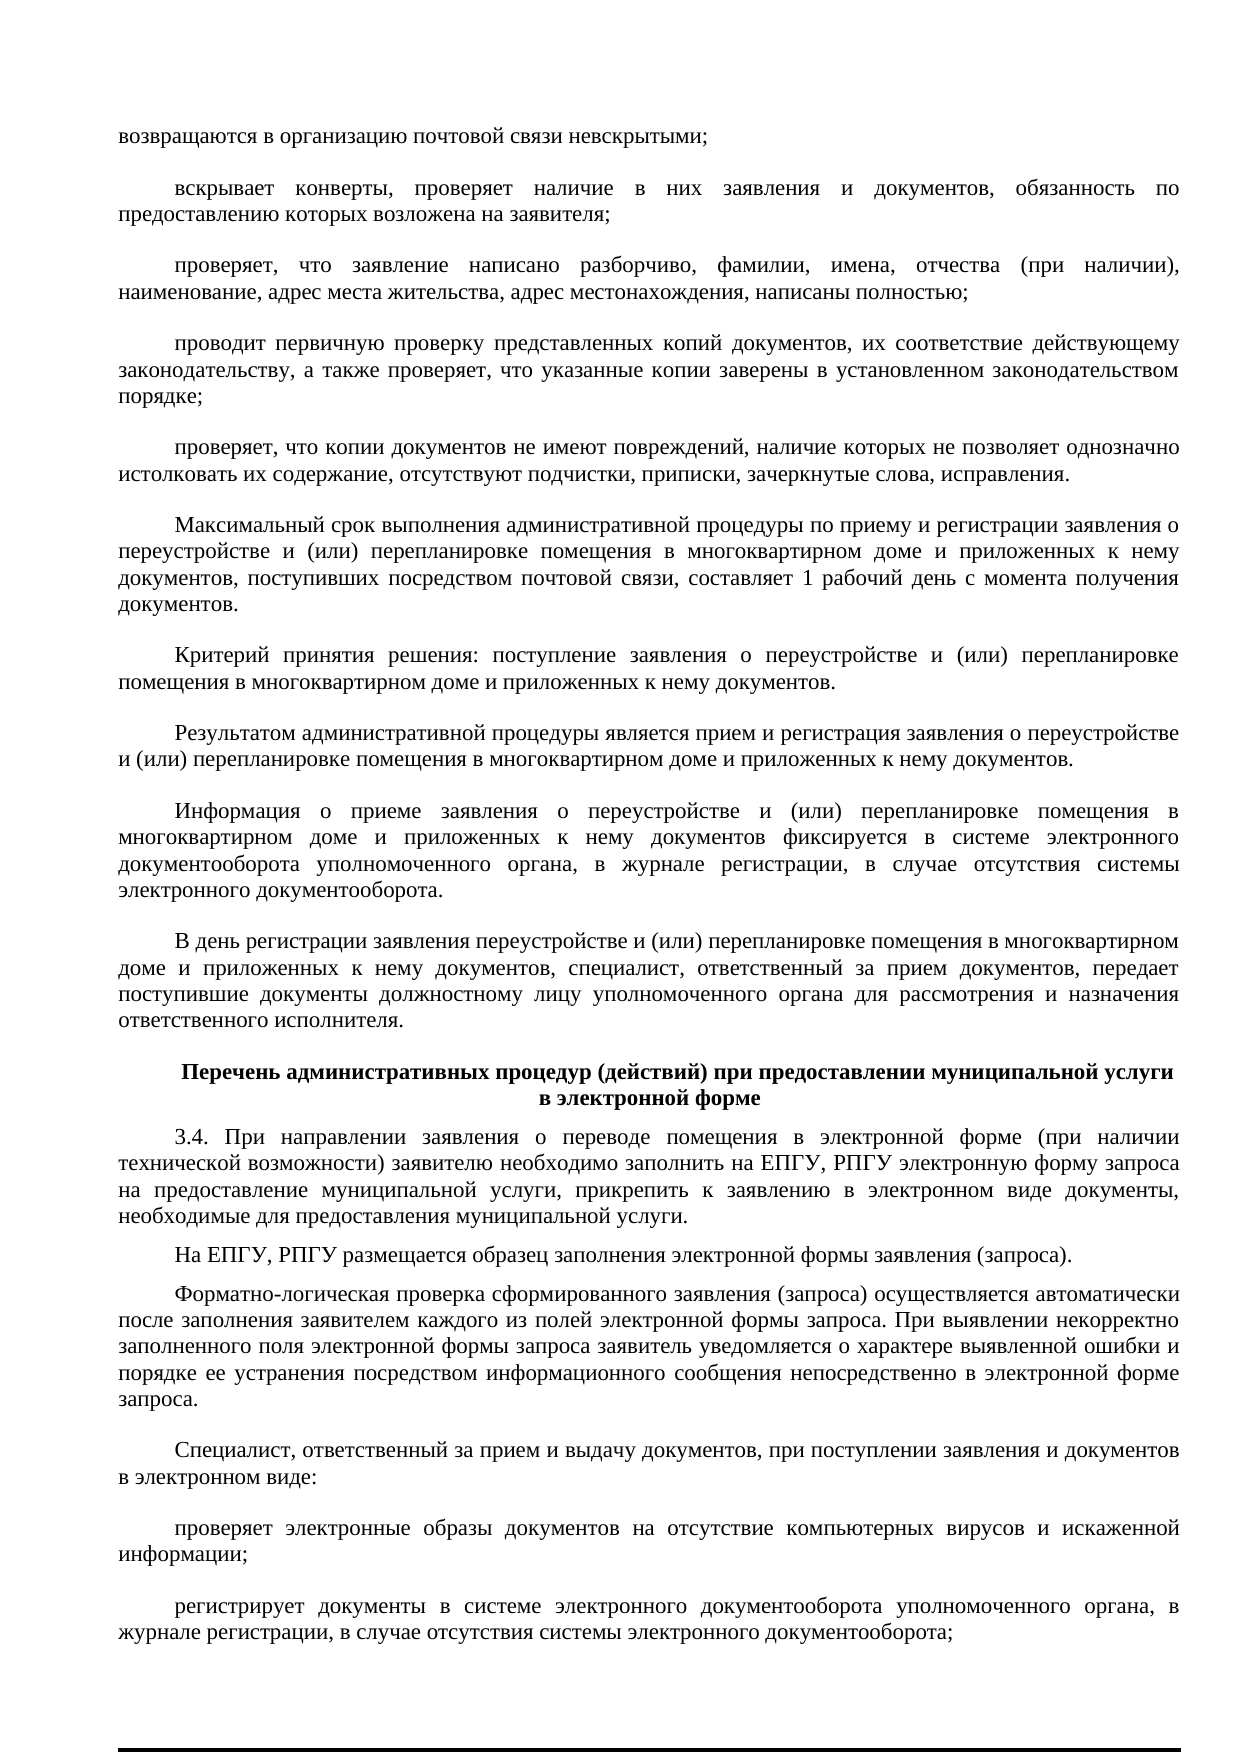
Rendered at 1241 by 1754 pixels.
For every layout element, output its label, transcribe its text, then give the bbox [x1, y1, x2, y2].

text В день регистрации заявления переустройстве и (или) перепланировке помещения в многоквартирном доме и приложенных к нему документов, специалист, ответственный за прием документов, передает поступившие документы должностному лицу уполномоченного органа для рассмотрения и назначения ответственного исполнителя. [118, 927, 1181, 1033]
text Специалист, ответственный за прием и выдачу документов, при поступлении заявления и документов в электронном виде: [118, 1436, 1181, 1489]
text 3.4. При направлении заявления о переводе помещения в электронной форме (при наличии технической возможности) заявителю необходимо заполнить на ЕПГУ, РПГУ электронную форму запроса на предоставление муниципальной услуги, прикрепить к заявлению в электронном виде документы, необходимые для предоставления муниципальной услуги. [118, 1123, 1181, 1228]
text проверяет, что копии документов не имеют повреждений, наличие которых не позволяет однозначно истолковать их содержание, отсутствуют подчистки, приписки, зачеркнутые слова, исправления. [118, 433, 1181, 486]
text Критерий принятия решения: поступление заявления о переустройстве и (или) перепланировке помещения в многоквартирном доме и приложенных к нему документов. [118, 641, 1181, 694]
text вскрывает конверты, проверяет наличие в них заявления и документов, обязанность по предоставлению которых возложена на заявителя; [118, 174, 1181, 227]
text регистрирует документы в системе электронного документооборота уполномоченного органа, в журнале регистрации, в случае отсутствия системы электронного документооборота; [118, 1592, 1181, 1644]
text проверяет правильность адресности корреспонденции. Ошибочно (не по адресу) присланные письма возвращаются в организацию почтовой связи невскрытыми; [118, 122, 1181, 149]
text проверяет электронные образы документов на отсутствие компьютерных вирусов и искаженной информации; [118, 1514, 1181, 1567]
text Перечень административных процедур (действий) при предоставлении муниципальной услуги в электронной форме [118, 1058, 1181, 1110]
text На ЕПГУ, РПГУ размещается образец заполнения электронной формы заявления (запроса). [118, 1241, 1181, 1267]
text проводит первичную проверку представленных копий документов, их соответствие действующему законодательству, а также проверяет, что указанные копии заверены в установленном законодательством порядке; [118, 329, 1181, 408]
text Форматно-логическая проверка сформированного заявления (запроса) осуществляется автоматически после заполнения заявителем каждого из полей электронной формы запроса. При выявлении некорректно заполненного поля электронной формы запроса заявитель уведомляется о характере выявленной ошибки и порядке ее устранения посредством информационного сообщения непосредственно в электронной форме запроса. [118, 1280, 1181, 1411]
text Результатом административной процедуры является прием и регистрация заявления о переустройстве и (или) перепланировке помещения в многоквартирном доме и приложенных к нему документов. [118, 719, 1181, 772]
text проверяет, что заявление написано разборчиво, фамилии, имена, отчества (при наличии), наименование, адрес места жительства, адрес местонахождения, написаны полностью; [118, 252, 1181, 304]
text Максимальный срок выполнения административной процедуры по приему и регистрации заявления о переустройстве и (или) перепланировке помещения в многоквартирном доме и приложенных к нему документов, поступивших посредством почтовой связи, составляет 1 рабочий день с момента получения документов. [118, 511, 1181, 616]
text Информация о приеме заявления о переустройстве и (или) перепланировке помещения в многоквартирном доме и приложенных к нему документов фиксируется в системе электронного документооборота уполномоченного органа, в журнале регистрации, в случае отсутствия системы электронного документооборота. [118, 797, 1181, 902]
